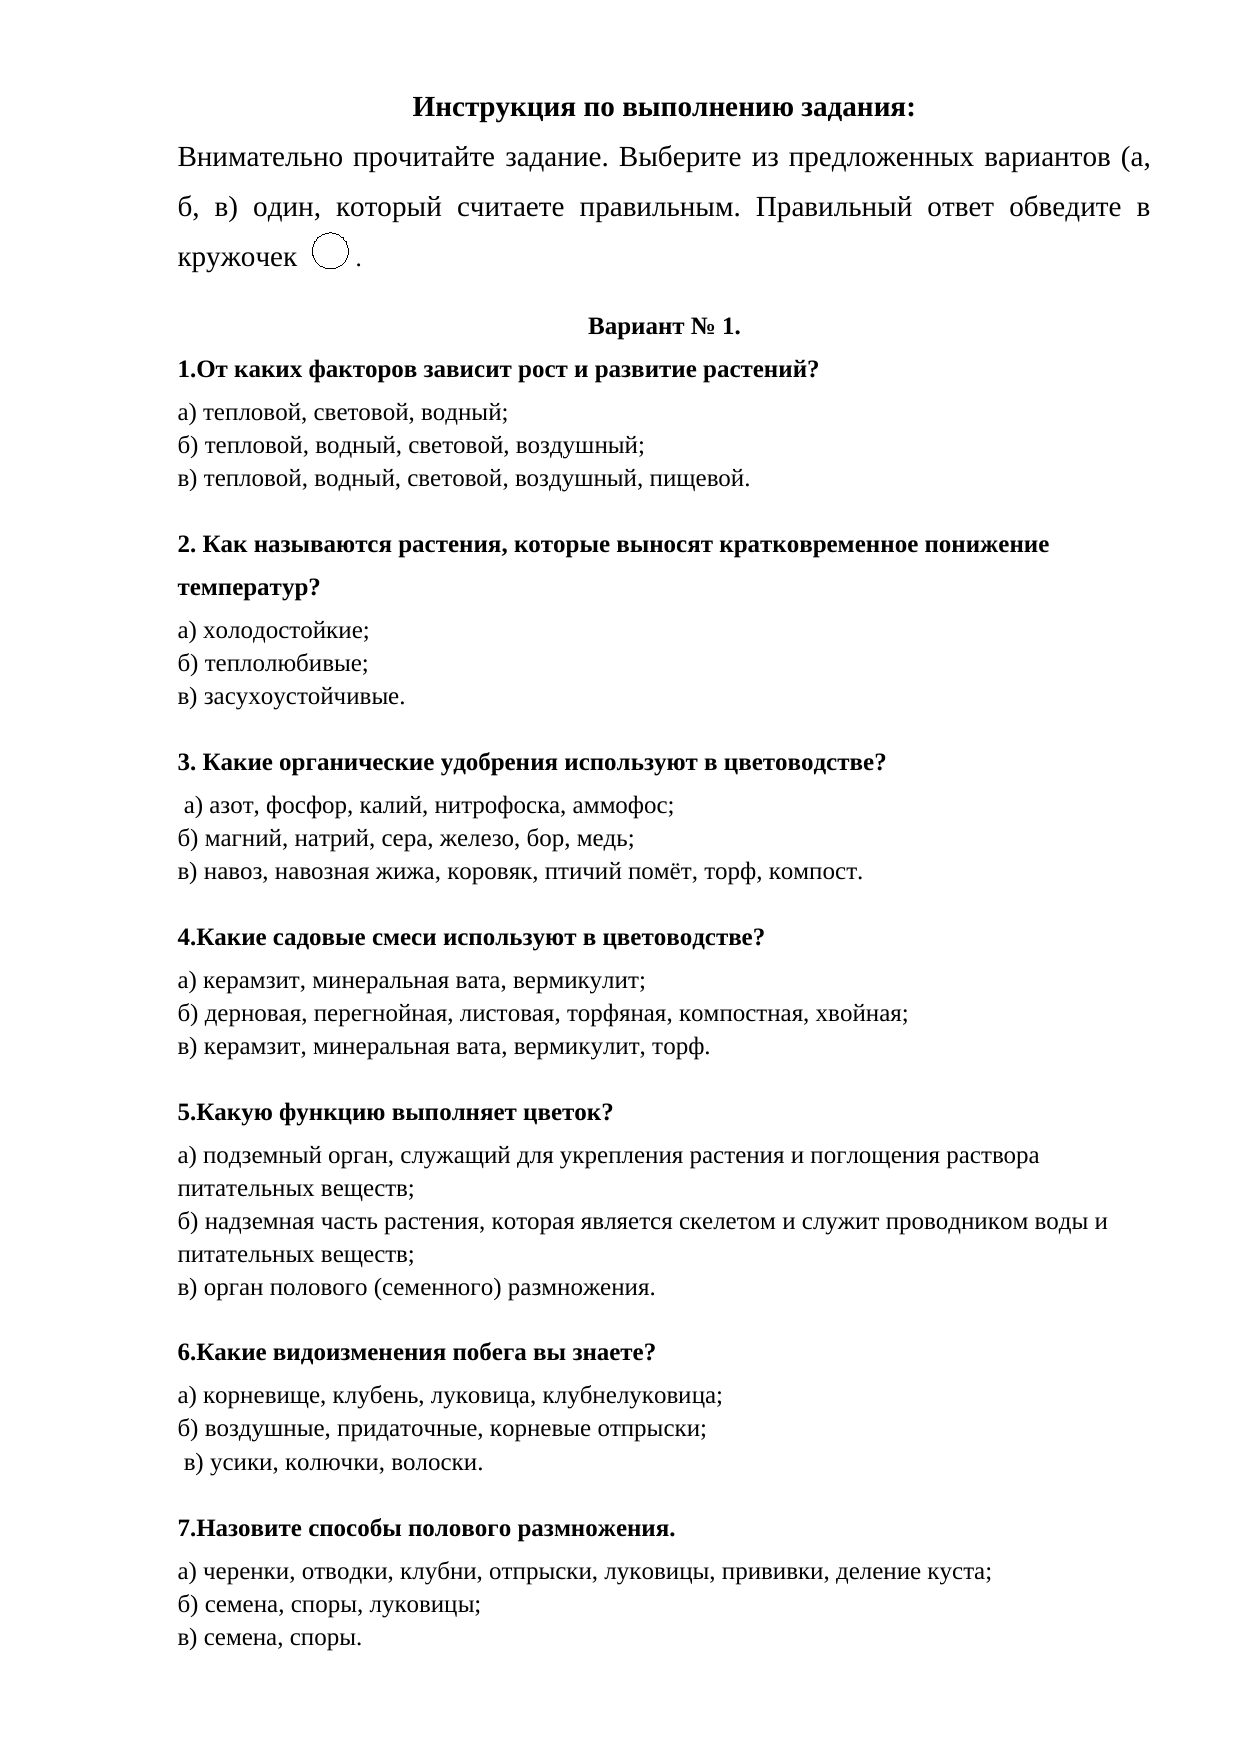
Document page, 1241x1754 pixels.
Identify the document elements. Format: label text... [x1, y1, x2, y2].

text 5.Какую функцию выполняет цветок? [177, 1097, 1152, 1126]
text в) керамзит, минеральная вата, вермикулит, торф. [177, 1031, 1152, 1060]
text б) надземная часть растения, которая является скелетом и служит проводником воды и питательных веществ; [177, 1206, 1152, 1268]
text а) черенки, отводки, клубни, отпрыски, луковицы, прививки, деление куста; [177, 1556, 1152, 1584]
text в) тепловой, водный, световой, воздушный, пищевой. [177, 463, 1152, 492]
text б) воздушные, придаточные, корневые отпрыски; [177, 1413, 1152, 1442]
text а) подземный орган, служащий для укрепления растения и поглощения раствора питательных веществ; [177, 1140, 1152, 1202]
text а) азот, фосфор, калий, нитрофоска, аммофос; [177, 790, 1152, 818]
text а) корневище, клубень, луковица, клубнелуковица; [177, 1381, 1152, 1409]
text 4.Какие садовые смеси используют в цветоводстве? [177, 922, 1152, 951]
text 3. Какие органические удобрения используют в цветоводстве? [177, 747, 1152, 775]
text б) теплолюбивые; [177, 648, 1152, 677]
text 1.От каких факторов зависит рост и развитие растений? [177, 354, 1152, 383]
text б) магний, натрий, сера, железо, бор, медь; [177, 823, 1152, 851]
text 7.Назовите способы полового размножения. [177, 1513, 1152, 1541]
text а) керамзит, минеральная вата, вермикулит; [177, 965, 1152, 994]
text Инструкция по выполнению задания: [177, 89, 1152, 122]
text 2. Как называются растения, которые выносят кратковременное понижение температур? [177, 529, 1152, 601]
text в) засухоустойчивые. [177, 681, 1152, 710]
text в) орган полового (семенного) размножения. [177, 1272, 1152, 1301]
text в) семена, споры. [177, 1622, 1152, 1651]
text Вариант № 1. [177, 311, 1152, 339]
text в) навоз, навозная жижа, коровяк, птичий помёт, торф, компост. [177, 856, 1152, 884]
text в) усики, колючки, волоски. [177, 1447, 1152, 1475]
text Внимательно прочитайте задание. Выберите из предложенных вариантов (а, б, в) один, который считаете правильным. Правильный ответ обведите в кружочек . [177, 139, 1152, 273]
text б) дерновая, перегнойная, листовая, торфяная, компостная, хвойная; [177, 998, 1152, 1027]
text а) холодостойкие; [177, 615, 1152, 644]
text б) семена, споры, луковицы; [177, 1589, 1152, 1617]
text б) тепловой, водный, световой, воздушный; [177, 430, 1152, 459]
text а) тепловой, световой, водный; [177, 397, 1152, 426]
text 6.Какие видоизменения побега вы знаете? [177, 1337, 1152, 1366]
